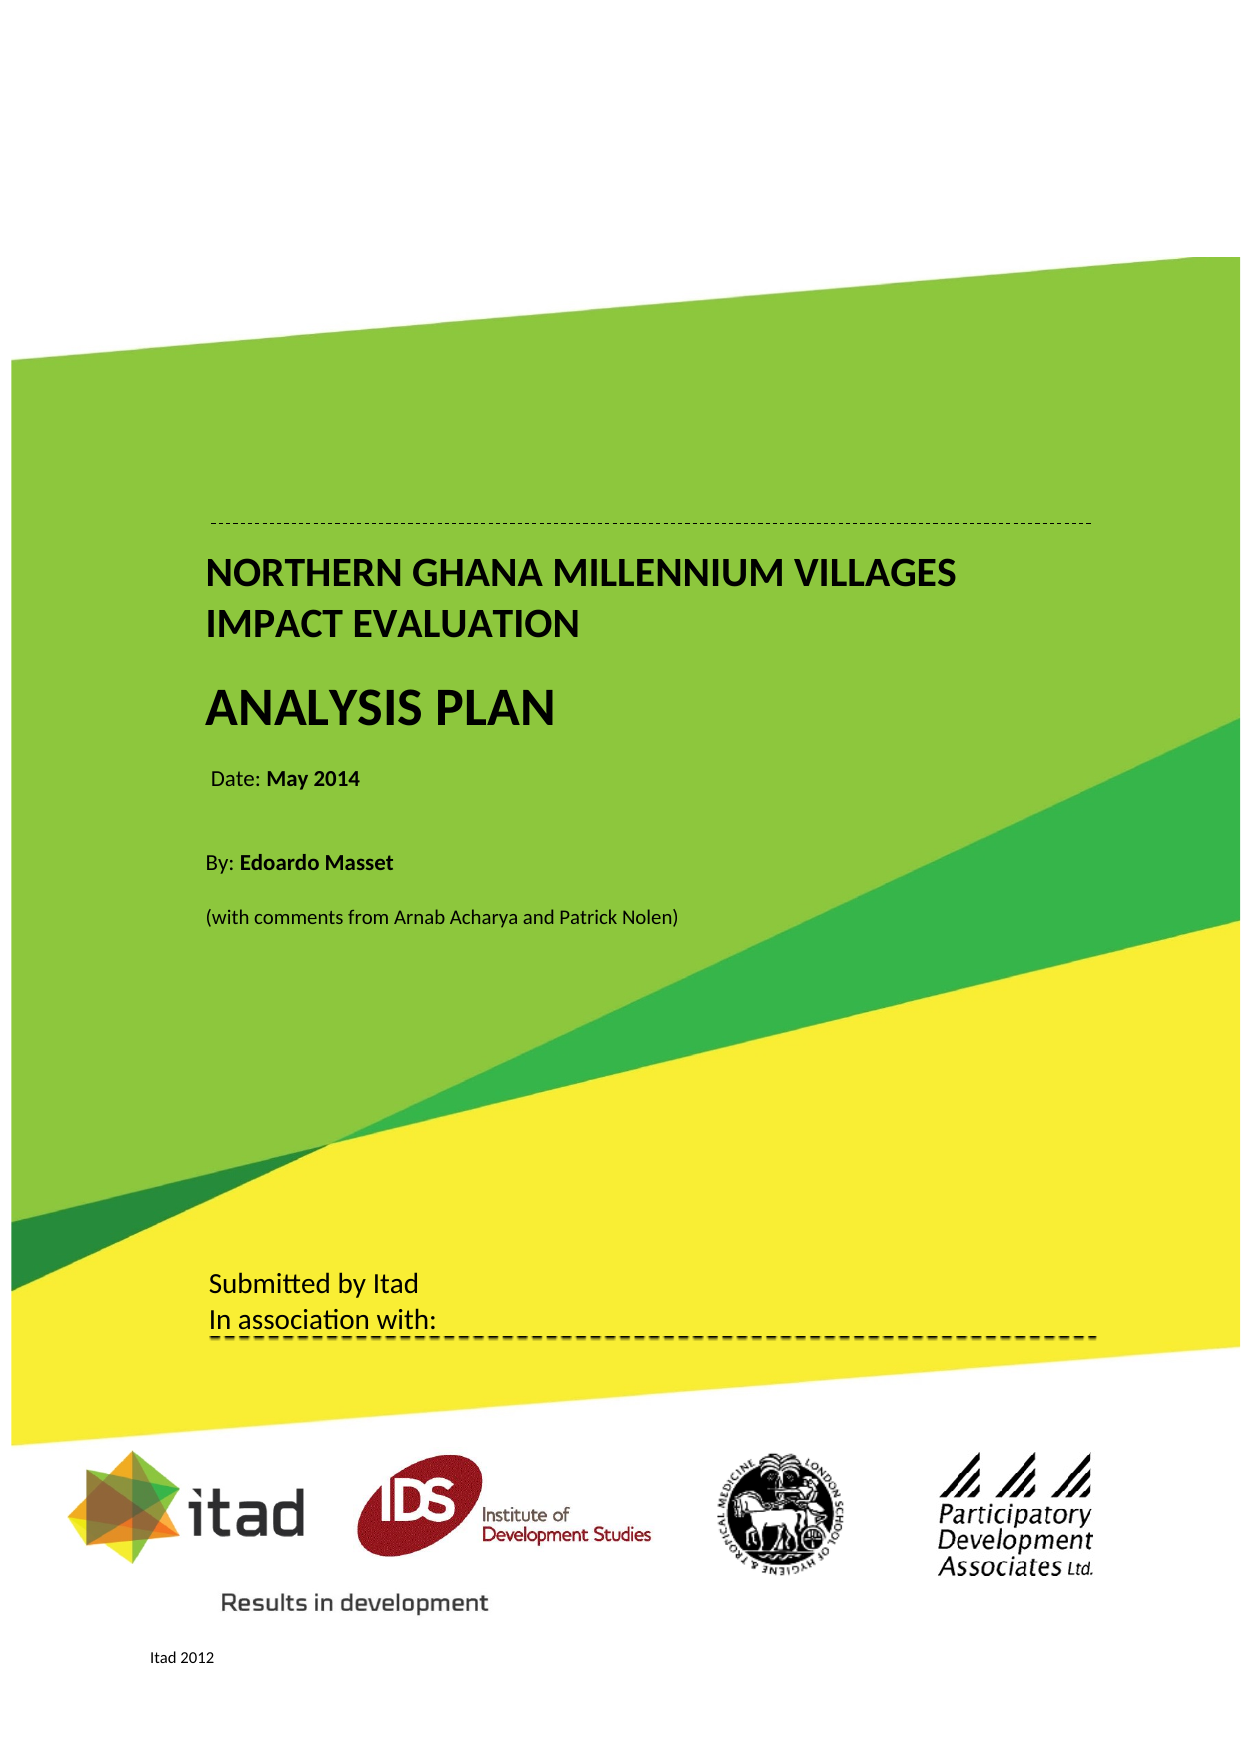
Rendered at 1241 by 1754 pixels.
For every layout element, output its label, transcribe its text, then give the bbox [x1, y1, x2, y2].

text (with comments from Arnab Acharya and Patrick Nolen) [205, 904, 1090, 930]
text Northern Ghana Millennium Villages Impact Evaluation [205, 546, 1090, 648]
text Date: May 2014 [205, 764, 1090, 792]
text Analysis Plan [205, 673, 1090, 739]
table_header [150, 176, 1090, 476]
picture [11, 257, 1241, 1682]
text By: Edoardo Masset [205, 848, 1090, 876]
